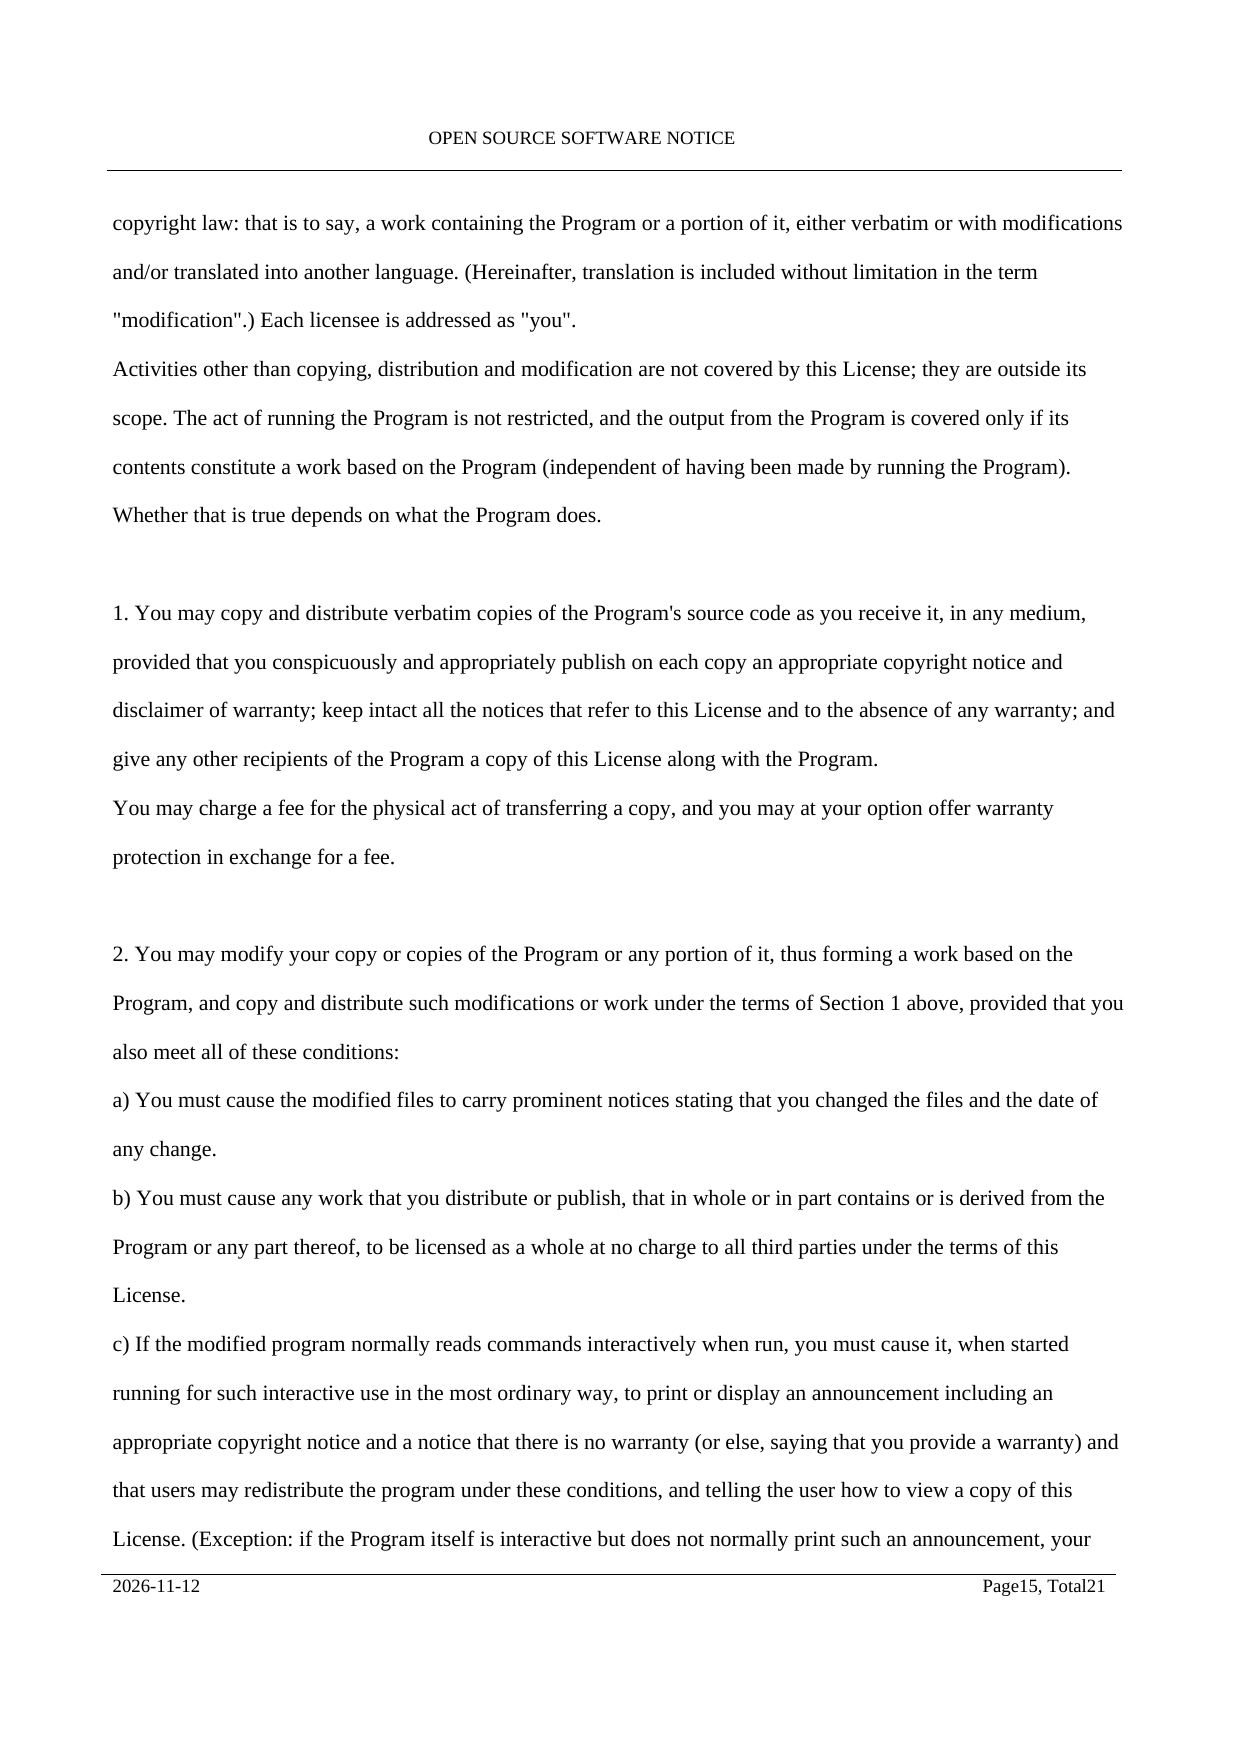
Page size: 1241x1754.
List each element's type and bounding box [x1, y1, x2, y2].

text [112, 206, 1128, 1555]
